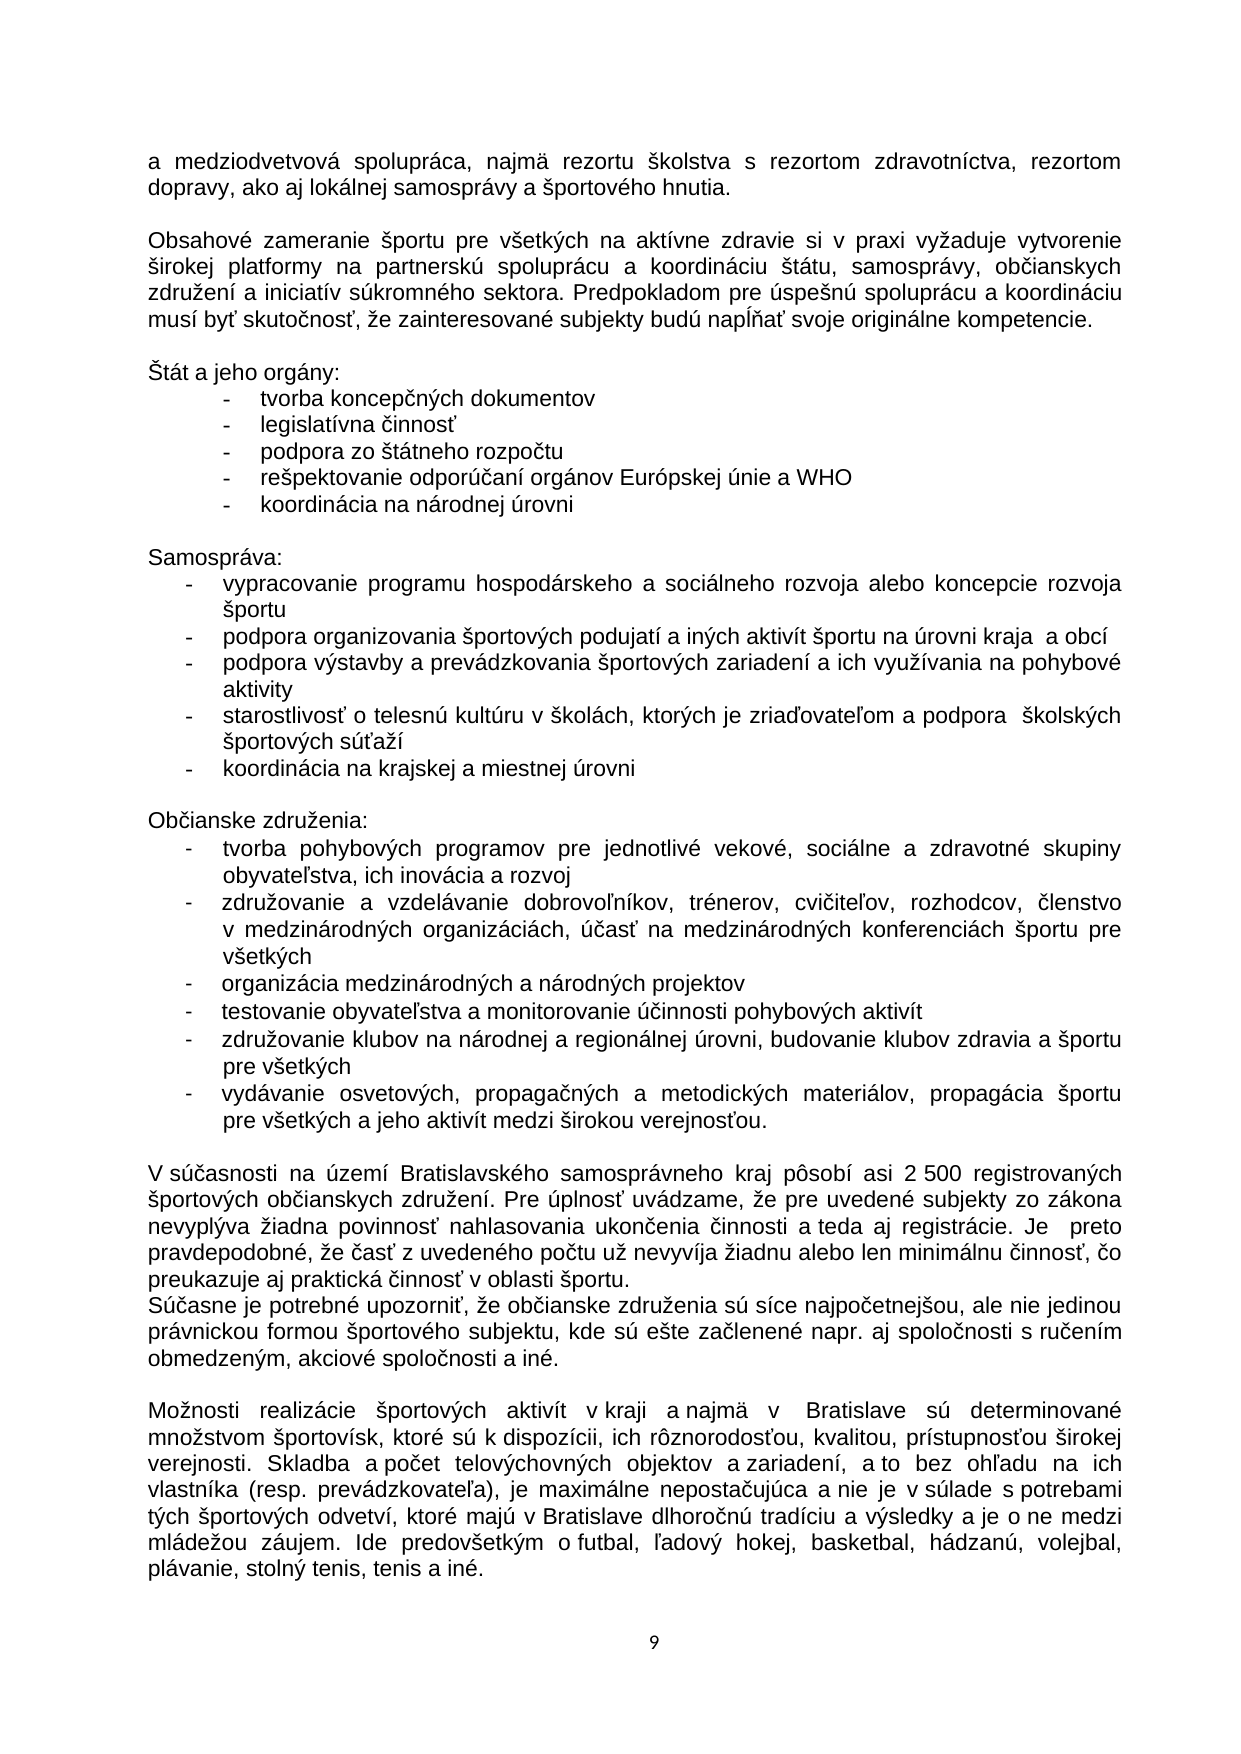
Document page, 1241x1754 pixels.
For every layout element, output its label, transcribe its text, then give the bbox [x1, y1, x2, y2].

text Súčasne je potrebné upozorniť, že občianske združenia sú síce najpočetnejšou, ale nie jedinou právnickou formou športového subjektu, kde sú ešte začlenené napr. aj spoločnosti s ručením obmedzeným, akciové spoločnosti a iné. [148, 1292, 1122, 1371]
list starostlivosť o telesnú kultúru v školách, ktorých je zriaďovateľom a podpora školských športových súťaží [185, 702, 1122, 755]
list vypracovanie programu hospodárskeho a sociálneho rozvoja alebo koncepcie rozvoja športu [185, 570, 1122, 623]
list tvorba pohybových programov pre jednotlivé vekové, sociálne a zdravotné skupiny obyvateľstva, ich inovácia a rozvoj [185, 834, 1122, 888]
list organizácia medzinárodných a národných projektov [185, 969, 1122, 997]
list koordinácia na krajskej a miestnej úrovni [185, 755, 1122, 781]
list tvorba koncepčných dokumentov [223, 385, 1122, 411]
list legislatívna činnosť [223, 411, 1122, 438]
text Obsahové zameranie športu pre všetkých na aktívne zdravie si v praxi vyžaduje vytvorenie širokej platformy na partnerskú spoluprácu a koordináciu štátu, samosprávy, občianskych združení a iniciatív súkromného sektora. Predpokladom pre úspešnú spoluprácu a koordináciu musí byť skutočnosť, že zainteresované subjekty budú napĺňať svoje originálne kompetencie. [148, 227, 1122, 332]
text Možnosti realizácie športových aktivít v kraji a najmä v Bratislave sú determinované množstvom športovísk, ktoré sú k dispozícii, ich rôznorodosťou, kvalitou, prístupnosťou širokej verejnosti. Skladba a počet telovýchovných objektov a zariadení, a to bez ohľadu na ich vlastníka (resp. prevádzkovateľa), je maximálne nepostačujúca a nie je v súlade s potrebami tých športových odvetví, ktoré majú v Bratislave dlhoročnú tradíciu a výsledky a je o ne medzi mládežou záujem. Ide predovšetkým o futbal, ľadový hokej, basketbal, hádzanú, volejbal, plávanie, stolný tenis, tenis a iné. [148, 1397, 1122, 1582]
text V súčasnosti na území Bratislavského samosprávneho kraj pôsobí asi 2 500 registrovaných športových občianskych združení. Pre úplnosť uvádzame, že pre uvedené subjekty zo zákona nevyplýva žiadna povinnosť nahlasovania ukončenia činnosti a teda aj registrácie. Je preto pravdepodobné, že časť z uvedeného počtu už nevyvíja žiadnu alebo len minimálnu činnosť, čo preukazuje aj praktická činnosť v oblasti športu. [148, 1160, 1122, 1292]
list koordinácia na národnej úrovni [223, 491, 1122, 517]
list združovanie a vzdelávanie dobrovoľníkov, trénerov, cvičiteľov, rozhodcov, členstvo v medzinárodných organizáciách, účasť na medzinárodných konferenciách športu pre všetkých [185, 888, 1122, 969]
list podpora organizovania športových podujatí a iných aktivít športu na úrovni kraja a obcí [185, 623, 1122, 649]
list vydávanie osvetových, propagačných a metodických materiálov, propagácia športu pre všetkých a jeho aktivít medzi širokou verejnosťou. [185, 1079, 1122, 1134]
list podpora zo štátneho rozpočtu [223, 438, 1122, 464]
text Občianske združenia: [148, 807, 1122, 834]
list testovanie obyvateľstva a monitorovanie účinnosti pohybových aktivít [185, 997, 1122, 1025]
text Štát a jeho orgány: [148, 358, 1122, 385]
list združovanie klubov na národnej a regionálnej úrovni, budovanie klubov zdravia a športu pre všetkých [185, 1025, 1122, 1079]
list rešpektovanie odporúčaní orgánov Európskej únie a WHO [223, 464, 1122, 491]
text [148, 148, 1122, 200]
text Samospráva: [148, 543, 1122, 570]
list podpora výstavby a prevádzkovania športových zariadení a ich využívania na pohybové aktivity [185, 649, 1122, 702]
